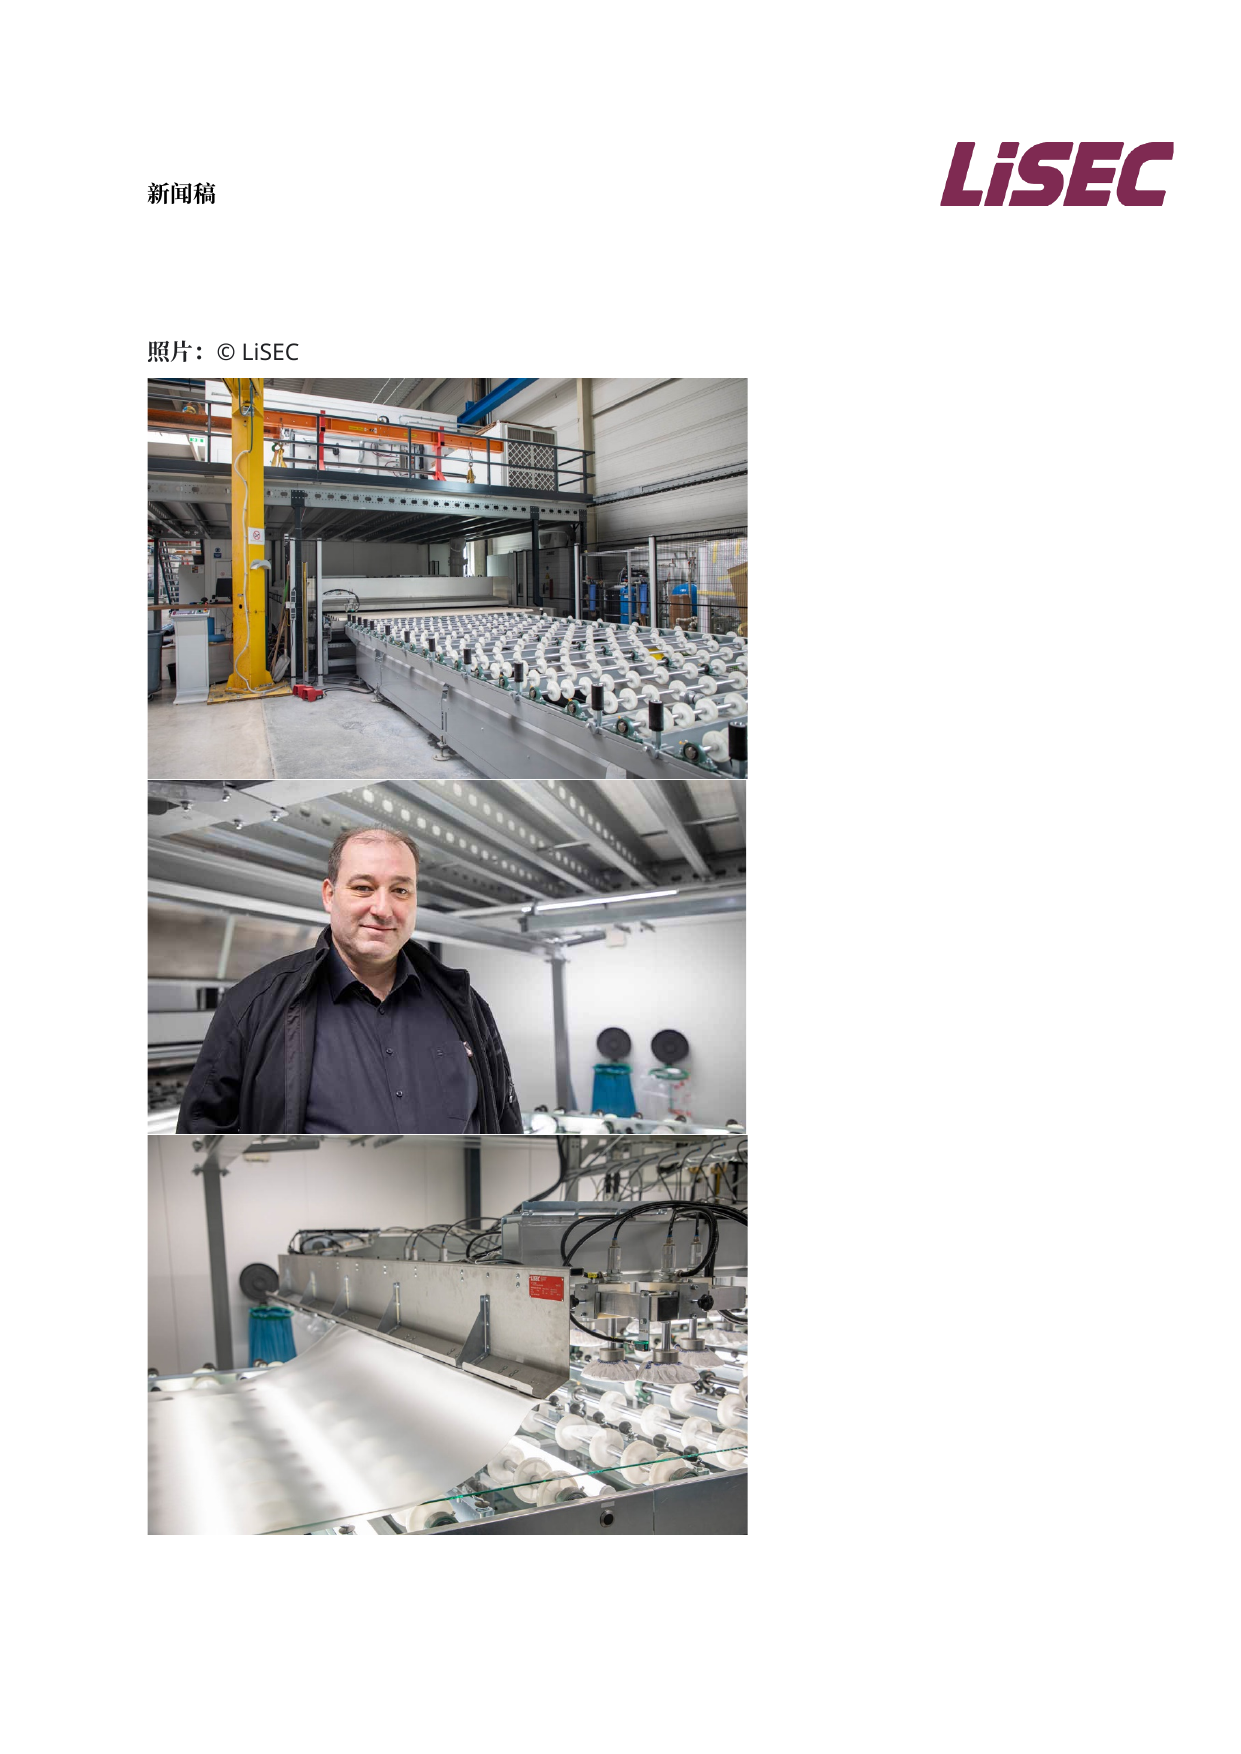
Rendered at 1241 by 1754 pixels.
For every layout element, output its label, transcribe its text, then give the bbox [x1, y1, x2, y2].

picture [147, 1135, 748, 1535]
text 照片：© LiSEC [216, 334, 1093, 367]
picture [147, 378, 748, 779]
picture [147, 780, 747, 1134]
picture [939, 142, 1173, 205]
